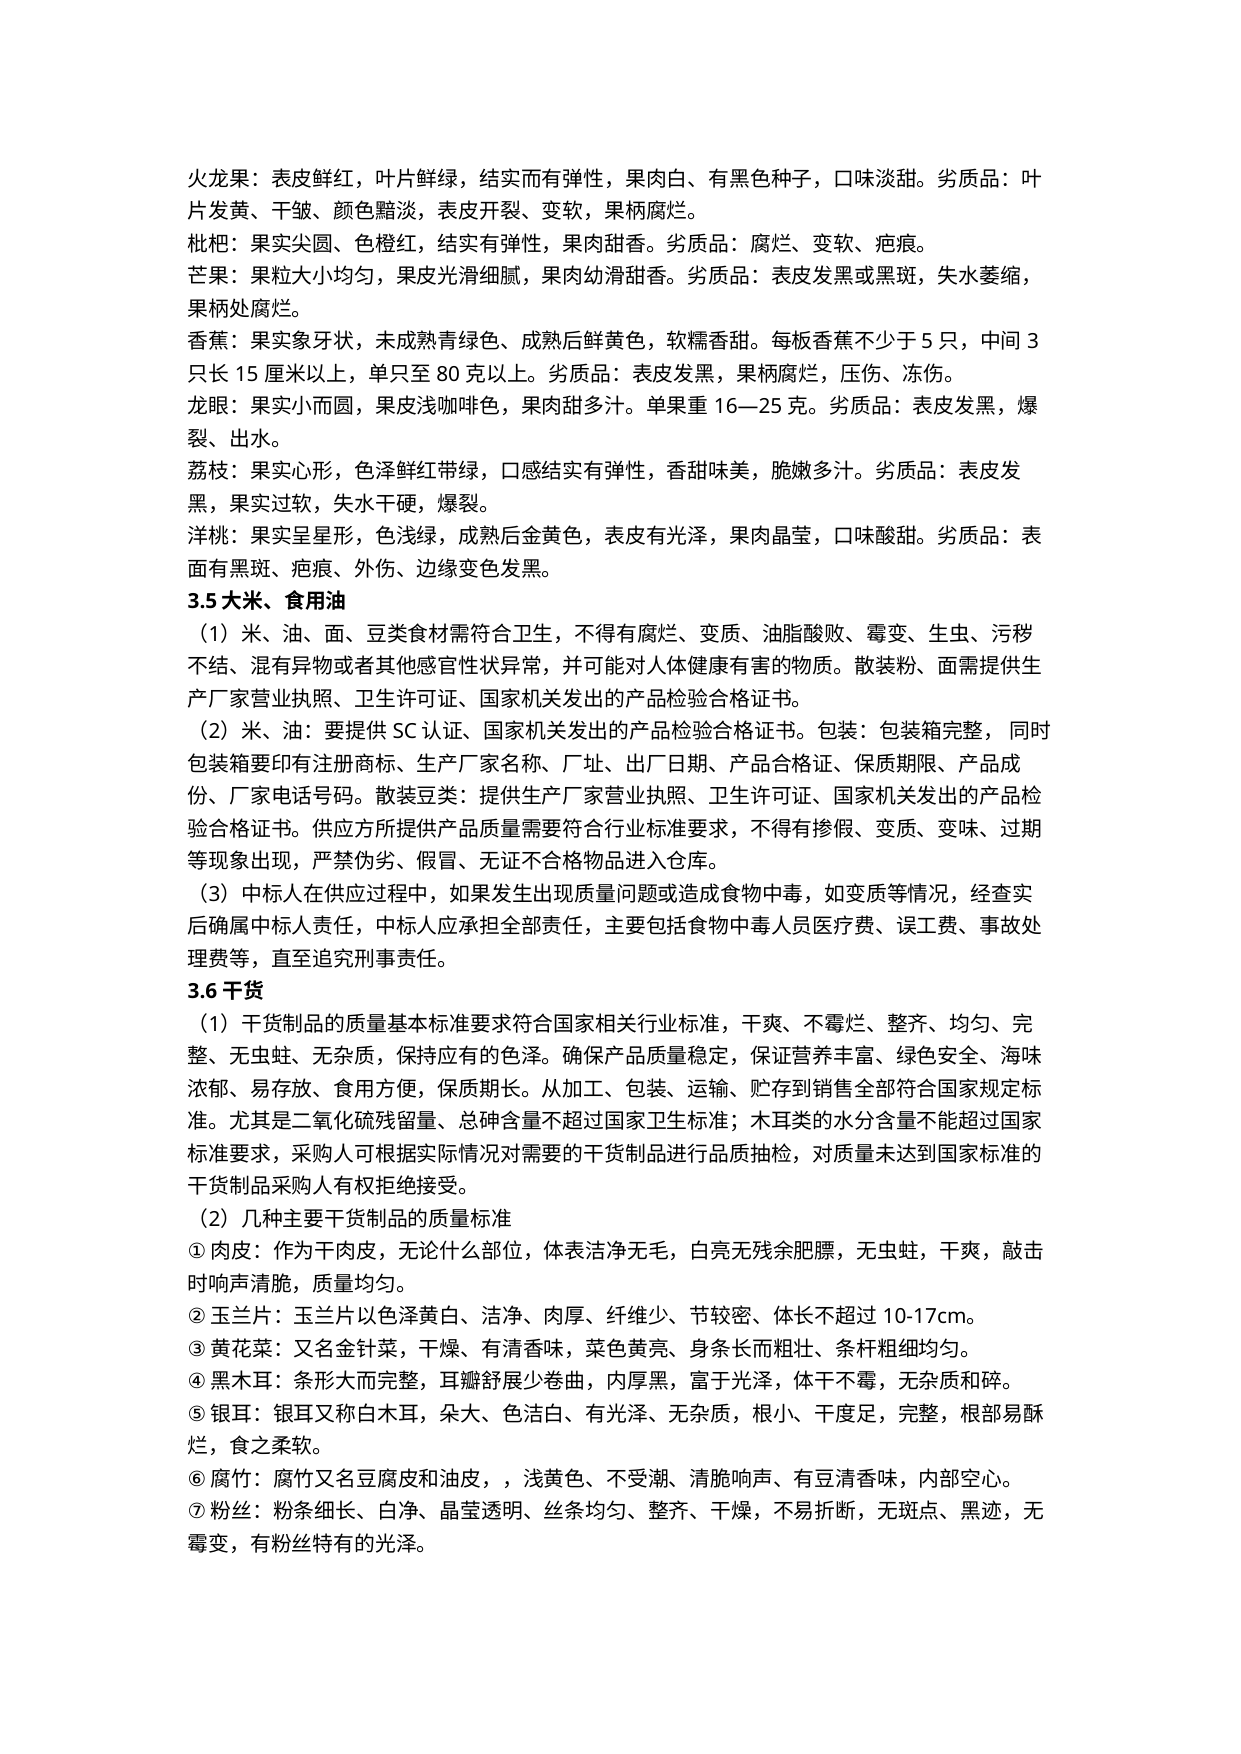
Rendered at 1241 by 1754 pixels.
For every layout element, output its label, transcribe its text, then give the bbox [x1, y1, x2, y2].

text 龙眼：果实小而圆，果皮浅咖啡色，果肉甜多汁。单果重 16—25 克。劣质品：表皮发黑，爆裂、出水。 [187, 389, 1053, 454]
text ③黄花菜：又名金针菜，干燥、有清香味，菜色黄亮、身条长而粗壮、条杆粗细均匀。 [187, 1332, 1053, 1364]
text （1）米、油、面、豆类食材需符合卫生，不得有腐烂、变质、油脂酸败、霉变、生虫、污秽不结、混有异物或者其他感官性状异常，并可能对人体健康有害的物质。散装粉、面需提供生产厂家营业执照、卫生许可证、国家机关发出的产品检验合格证书。 [187, 617, 1053, 714]
text 芒果：果粒大小均匀，果皮光滑细腻，果肉幼滑甜香。劣质品：表皮发黑或黑斑，失水萎缩，果柄处腐烂。 [187, 259, 1053, 324]
text 香蕉：果实象牙状，未成熟青绿色、成熟后鲜黄色，软糯香甜。每板香蕉不少于5 只，中间 3 只长 15 厘米以上，单只至 80 克以上。劣质品：表皮发黑，果柄腐烂，压伤、冻伤。 [187, 324, 1053, 389]
text ⑥腐竹：腐竹又名豆腐皮和油皮，，浅黄色、不受潮、清脆响声、有豆清香味，内部空心。 [187, 1462, 1053, 1494]
text （3）中标人在供应过程中，如果发生出现质量问题或造成食物中毒，如变质等情况，经查实后确属中标人责任，中标人应承担全部责任，主要包括食物中毒人员医疗费、误工费、事故处理费等，直至追究刑事责任。 [187, 877, 1053, 974]
text （2）米、油：要提供 SC认证、国家机关发出的产品检验合格证书。包装：包装箱完整， 同时包装箱要印有注册商标、生产厂家名称、厂址、出厂日期、产品合格证、保质期限、产品成份、厂家电话号码。散装豆类：提供生产厂家营业执照、卫生许可证、国家机关发出的产品检验合格证书。供应方所提供产品质量需要符合行业标准要求，不得有掺假、变质、变味、过期等现象出现，严禁伪劣、假冒、无证不合格物品进入仓库。 [187, 714, 1053, 877]
text ②玉兰片：玉兰片以色泽黄白、洁净、肉厚、纤维少、节较密、体长不超过 10-17cm。 [187, 1299, 1053, 1332]
text （1）干货制品的质量基本标准要求符合国家相关行业标准，干爽、不霉烂、整齐、均匀、完整、无虫蛀、无杂质，保持应有的色泽。确保产品质量稳定，保证营养丰富、绿色安全、海味浓郁、易存放、食用方便，保质期长。从加工、包装、运输、贮存到销售全部符合国家规定标准。尤其是二氧化硫残留量、总砷含量不超过国家卫生标准；木耳类的水分含量不能超过国家标准要求，采购人可根据实际情况对需要的干货制品进行品质抽检，对质量未达到国家标准的干货制品采购人有权拒绝接受。 [187, 1007, 1053, 1202]
text ④黑木耳：条形大而完整，耳瓣舒展少卷曲，内厚黑，富于光泽，体干不霉，无杂质和碎。 [187, 1364, 1053, 1397]
text ①肉皮：作为干肉皮，无论什么部位，体表洁净无毛，白亮无残余肥膘，无虫蛀，干爽，敲击时响声清脆，质量均匀。 [187, 1234, 1053, 1299]
text 荔枝：果实心形，色泽鲜红带绿，口感结实有弹性，香甜味美，脆嫩多汁。劣质品：表皮发黑，果实过软，失水干硬，爆裂。 [187, 454, 1053, 519]
text 枇杷：果实尖圆、色橙红，结实有弹性，果肉甜香。劣质品：腐烂、变软、疤痕。 [187, 227, 1053, 259]
text 3.6 干货 [187, 974, 1053, 1007]
text ⑤银耳：银耳又称白木耳，朵大、色洁白、有光泽、无杂质，根小、干度足，完整，根部易酥烂，食之柔软。 [187, 1397, 1053, 1462]
text （2）几种主要干货制品的质量标准 [187, 1202, 1053, 1234]
text 洋桃：果实呈星形，色浅绿，成熟后金黄色，表皮有光泽，果肉晶莹，口味酸甜。劣质品：表面有黑斑、疤痕、外伤、边缘变色发黑。 [187, 519, 1053, 584]
text ⑦粉丝：粉条细长、白净、晶莹透明、丝条均匀、整齐、干燥，不易折断，无斑点、黑迹，无霉变，有粉丝特有的光泽。 [187, 1494, 1053, 1559]
text 火龙果：表皮鲜红，叶片鲜绿，结实而有弹性，果肉白、有黑色种子，口味淡甜。劣质品：叶片发黄、干皱、颜色黯淡，表皮开裂、变软，果柄腐烂。 [187, 162, 1053, 227]
text 3.5大米、食用油 [187, 584, 1053, 617]
